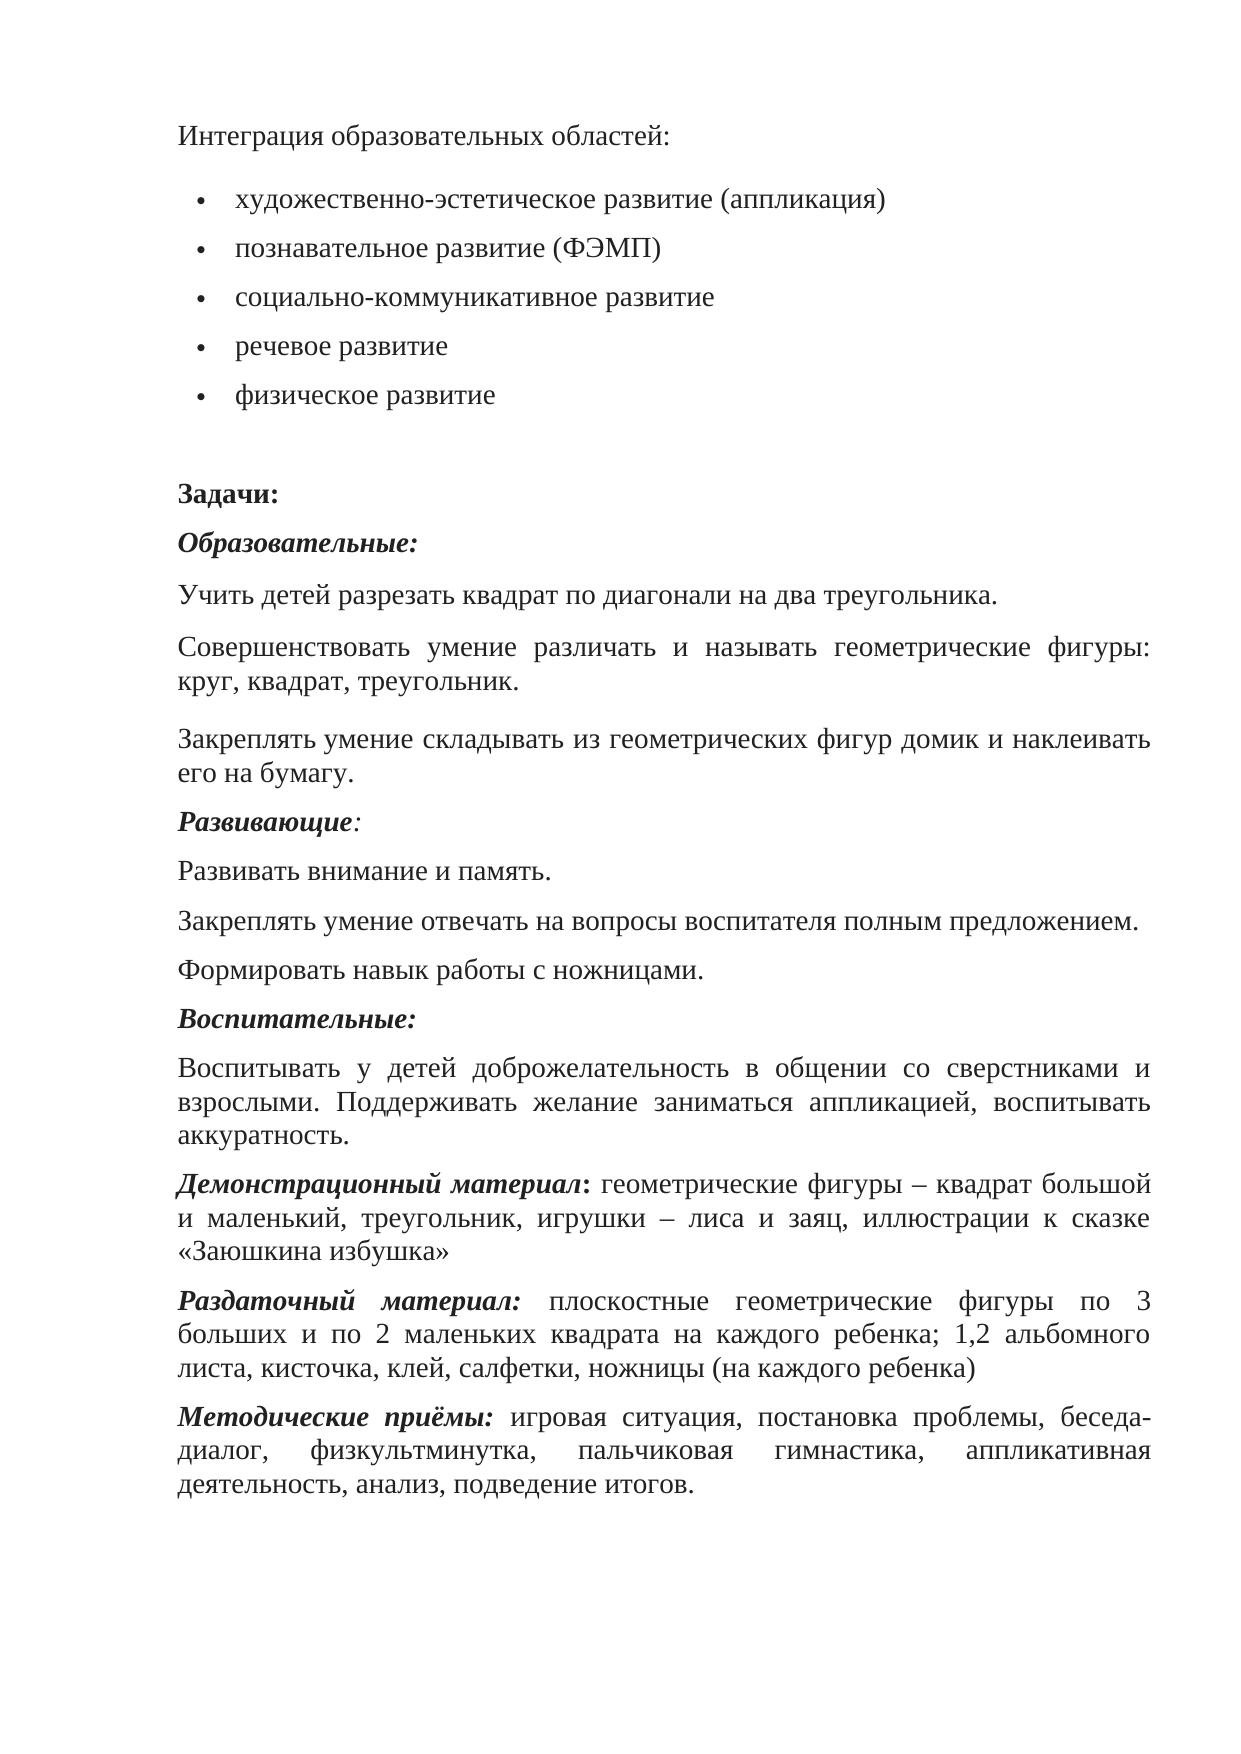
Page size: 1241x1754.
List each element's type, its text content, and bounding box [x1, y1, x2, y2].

text Развивать внимание и память. [177, 853, 1152, 887]
text Интеграция образовательных областей: [177, 118, 1152, 152]
text Совершенствовать умение различать и называть геометрические фигуры: круг, квадрат, треугольник. [177, 629, 1152, 697]
list познавательное развитие (ФЭМП) [197, 230, 1152, 263]
text Демонстрационный материал: геометрические фигуры – квадрат большой и маленький, треугольник, игрушки – лиса и заяц, иллюстрации к сказке «Заюшкина избушка» [177, 1166, 1152, 1267]
list социально-коммуникативное развитие [197, 279, 1152, 313]
text Закреплять умение отвечать на вопросы воспитателя полным предложением. [177, 903, 1152, 936]
text Закреплять умение складывать из геометрических фигур домик и наклеивать его на бумагу. [177, 722, 1152, 789]
text Образовательные: [177, 525, 1152, 558]
list физическое развитие [197, 377, 1152, 411]
text Учить детей разрезать квадрат по диагонали на два треугольника. [177, 577, 1152, 611]
text Раздаточный материал: плоскостные геометрические фигуры по 3 больших и по 2 маленьких квадрата на каждого ребенка; 1,2 альбомного листа, кисточка, клей, салфетки, ножницы (на каждого ребенка) [177, 1283, 1152, 1383]
text Воспитывать у детей доброжелательность в общении со сверстниками и взрослыми. Поддерживать желание заниматься аппликацией, воспитывать аккуратность. [177, 1050, 1152, 1151]
text Задачи: [177, 476, 1152, 509]
list художественно-эстетическое развитие (аппликация) [197, 181, 1152, 214]
text Формировать навык работы с ножницами. [177, 952, 1152, 985]
text Воспитательные: [177, 1001, 1152, 1034]
text Методические приёмы: игровая ситуация, постановка проблемы, беседа-диалог, физкультминутка, пальчиковая гимнастика, аппликативная деятельность, анализ, подведение итогов. [177, 1399, 1152, 1499]
text Развивающие: [177, 804, 1152, 838]
list речевое развитие [197, 328, 1152, 362]
